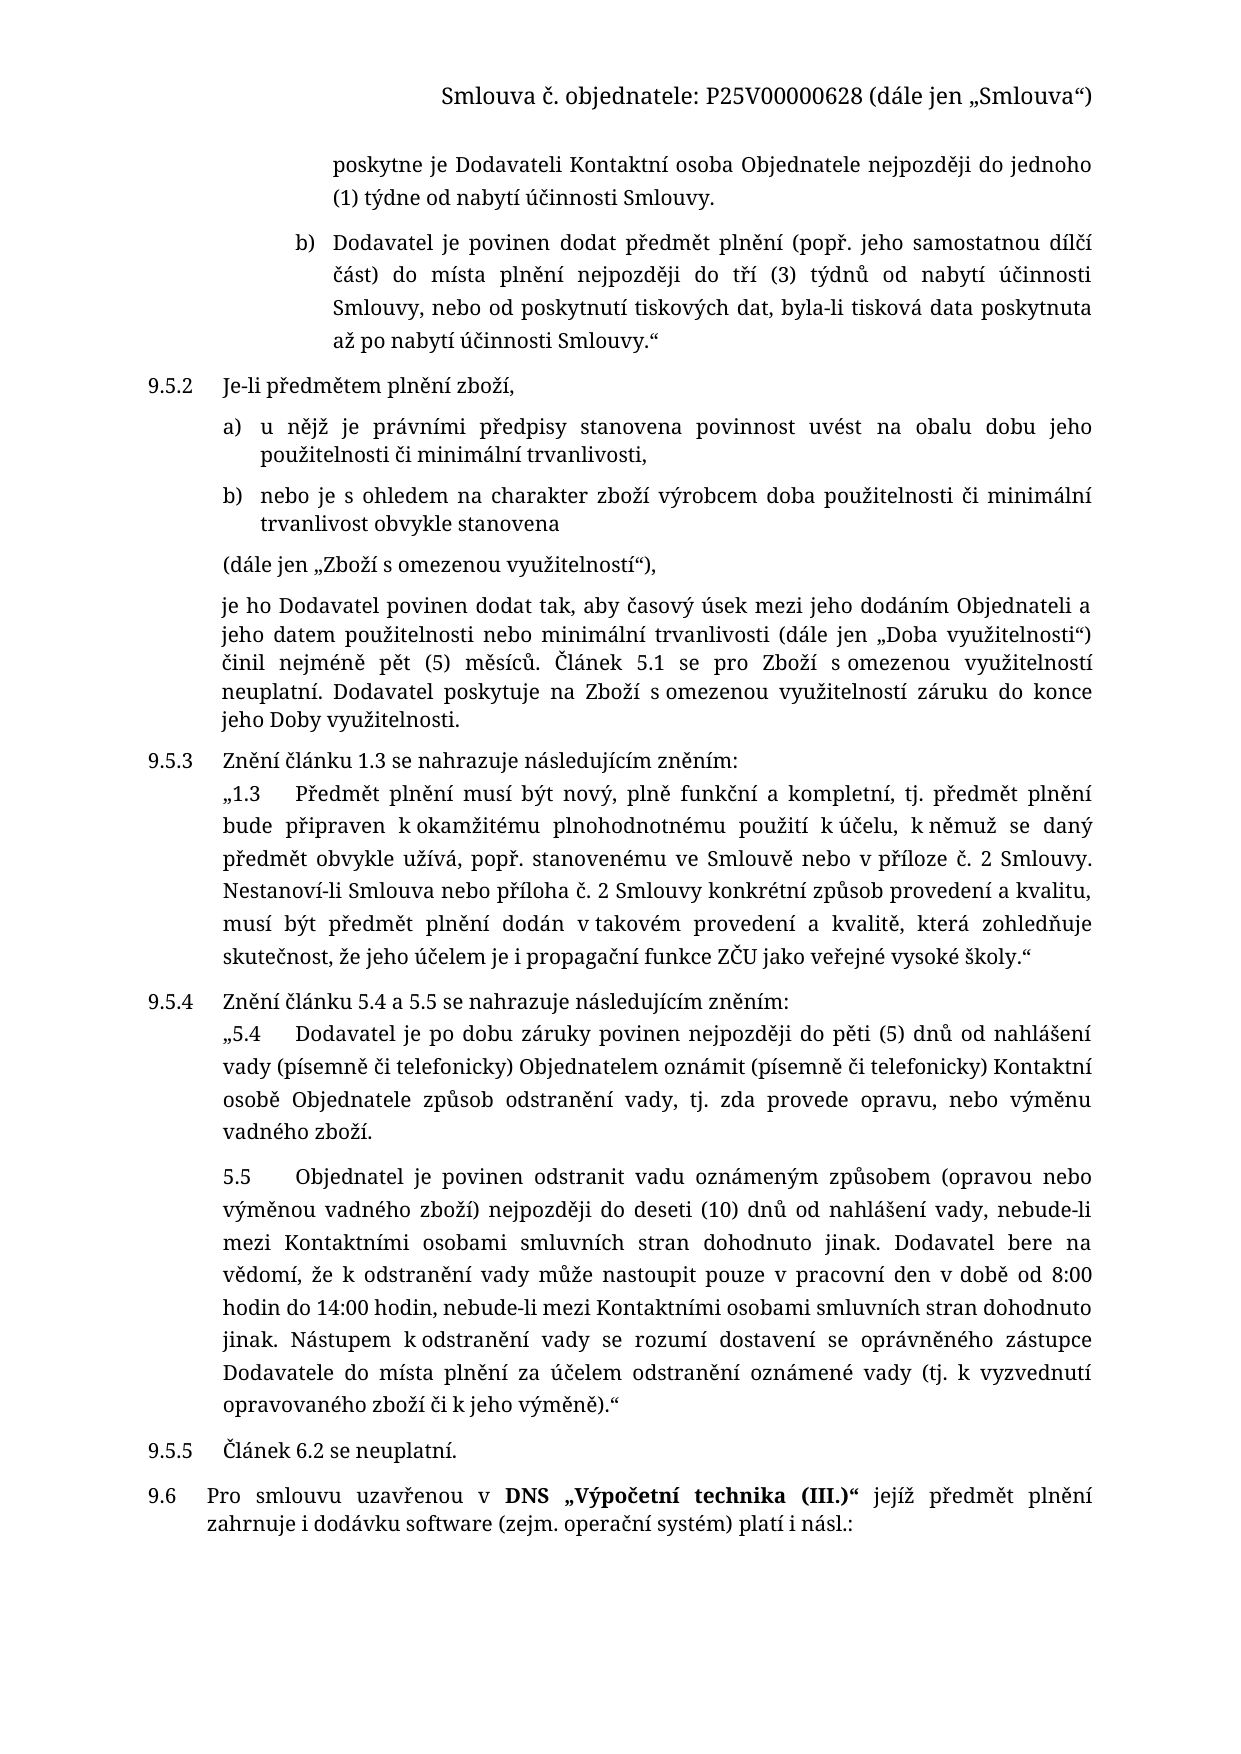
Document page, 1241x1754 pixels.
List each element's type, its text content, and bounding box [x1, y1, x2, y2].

list Pro smlouvu uzavřenou v DNS „Výpočetní technika (III.)“ jejíž předmět plnění zahrnuje i dodávku software (zejm. operační systém) platí i násl.: [148, 1481, 1093, 1538]
list Znění článku 5.4 a 5.5 se nahrazuje následujícím zněním: [148, 987, 1093, 1015]
list „5.4 Dodavatel je po dobu záruky povinen nejpozději do pěti (5) dnů od nahlášení vady (písemně či telefonicky) Objednatelem oznámit (písemně či telefonicky) Kontaktní osobě Objednatele způsob odstranění vady, tj. zda provede opravu, nebo výměnu vadného zboží. [223, 1019, 1093, 1146]
list Je-li předmětem plnění zboží, [148, 371, 1093, 399]
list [295, 150, 1093, 211]
list Znění článku 1.3 se nahrazuje následujícím zněním: [148, 746, 1093, 774]
list u nějž je právními předpisy stanovena povinnost uvést na obalu dobu jeho použitelnosti či minimální trvanlivosti, [223, 412, 1093, 469]
list Dodavatel je povinen dodat předmět plnění (popř. jeho samostatnou dílčí část) do místa plnění nejpozději do tří (3) týdnů od nabytí účinnosti Smlouvy, nebo od poskytnutí tiskových dat, byla-li tisková data poskytnuta až po nabytí účinnosti Smlouvy.“ [295, 228, 1093, 354]
list „1.3 Předmět plnění musí být nový, plně funkční a kompletní, tj. předmět plnění bude připraven k okamžitému plnohodnotnému použití k účelu, k němuž se daný předmět obvykle užívá, popř. stanovenému ve Smlouvě nebo v příloze č. 2 Smlouvy. Nestanoví-li Smlouva nebo příloha č. 2 Smlouvy konkrétní způsob provedení a kvalitu, musí být předmět plnění dodán v takovém provedení a kvalitě, která zohledňuje skutečnost, že jeho účelem je i propagační funkce ZČU jako veřejné vysoké školy.“ [223, 779, 1093, 970]
list nebo je s ohledem na charakter zboží výrobcem doba použitelnosti či minimální trvanlivost obvykle stanovena [223, 481, 1093, 538]
list 5.5 Objednatel je povinen odstranit vadu oznámeným způsobem (opravou nebo výměnou vadného zboží) nejpozději do deseti (10) dnů od nahlášení vady, nebude-li mezi Kontaktními osobami smluvních stran dohodnuto jinak. Dodavatel bere na vědomí, že k odstranění vady může nastoupit pouze v pracovní den v době od 8:00 hodin do 14:00 hodin, nebude-li mezi Kontaktními osobami smluvních stran dohodnuto jinak. Nástupem k odstranění vady se rozumí dostavení se oprávněného zástupce Dodavatele do místa plnění za účelem odstranění oznámené vady (tj. k vyzvednutí opravovaného zboží či k jeho výměně).“ [223, 1162, 1093, 1419]
text (dále jen „Zboží s omezenou využitelností“), [223, 551, 1093, 579]
list Článek 6.2 se neuplatní. [148, 1436, 1093, 1464]
text je ho Dodavatel povinen dodat tak, aby časový úsek mezi jeho dodáním Objednateli a jeho datem použitelnosti nebo minimální trvanlivosti (dále jen „Doba využitelnosti“) činil nejméně pět (5) měsíců. Článek 5.1 se pro Zboží s omezenou využitelností neuplatní. Dodavatel poskytuje na Zboží s omezenou využitelností záruku do konce jeho Doby využitelnosti. [221, 591, 1093, 734]
